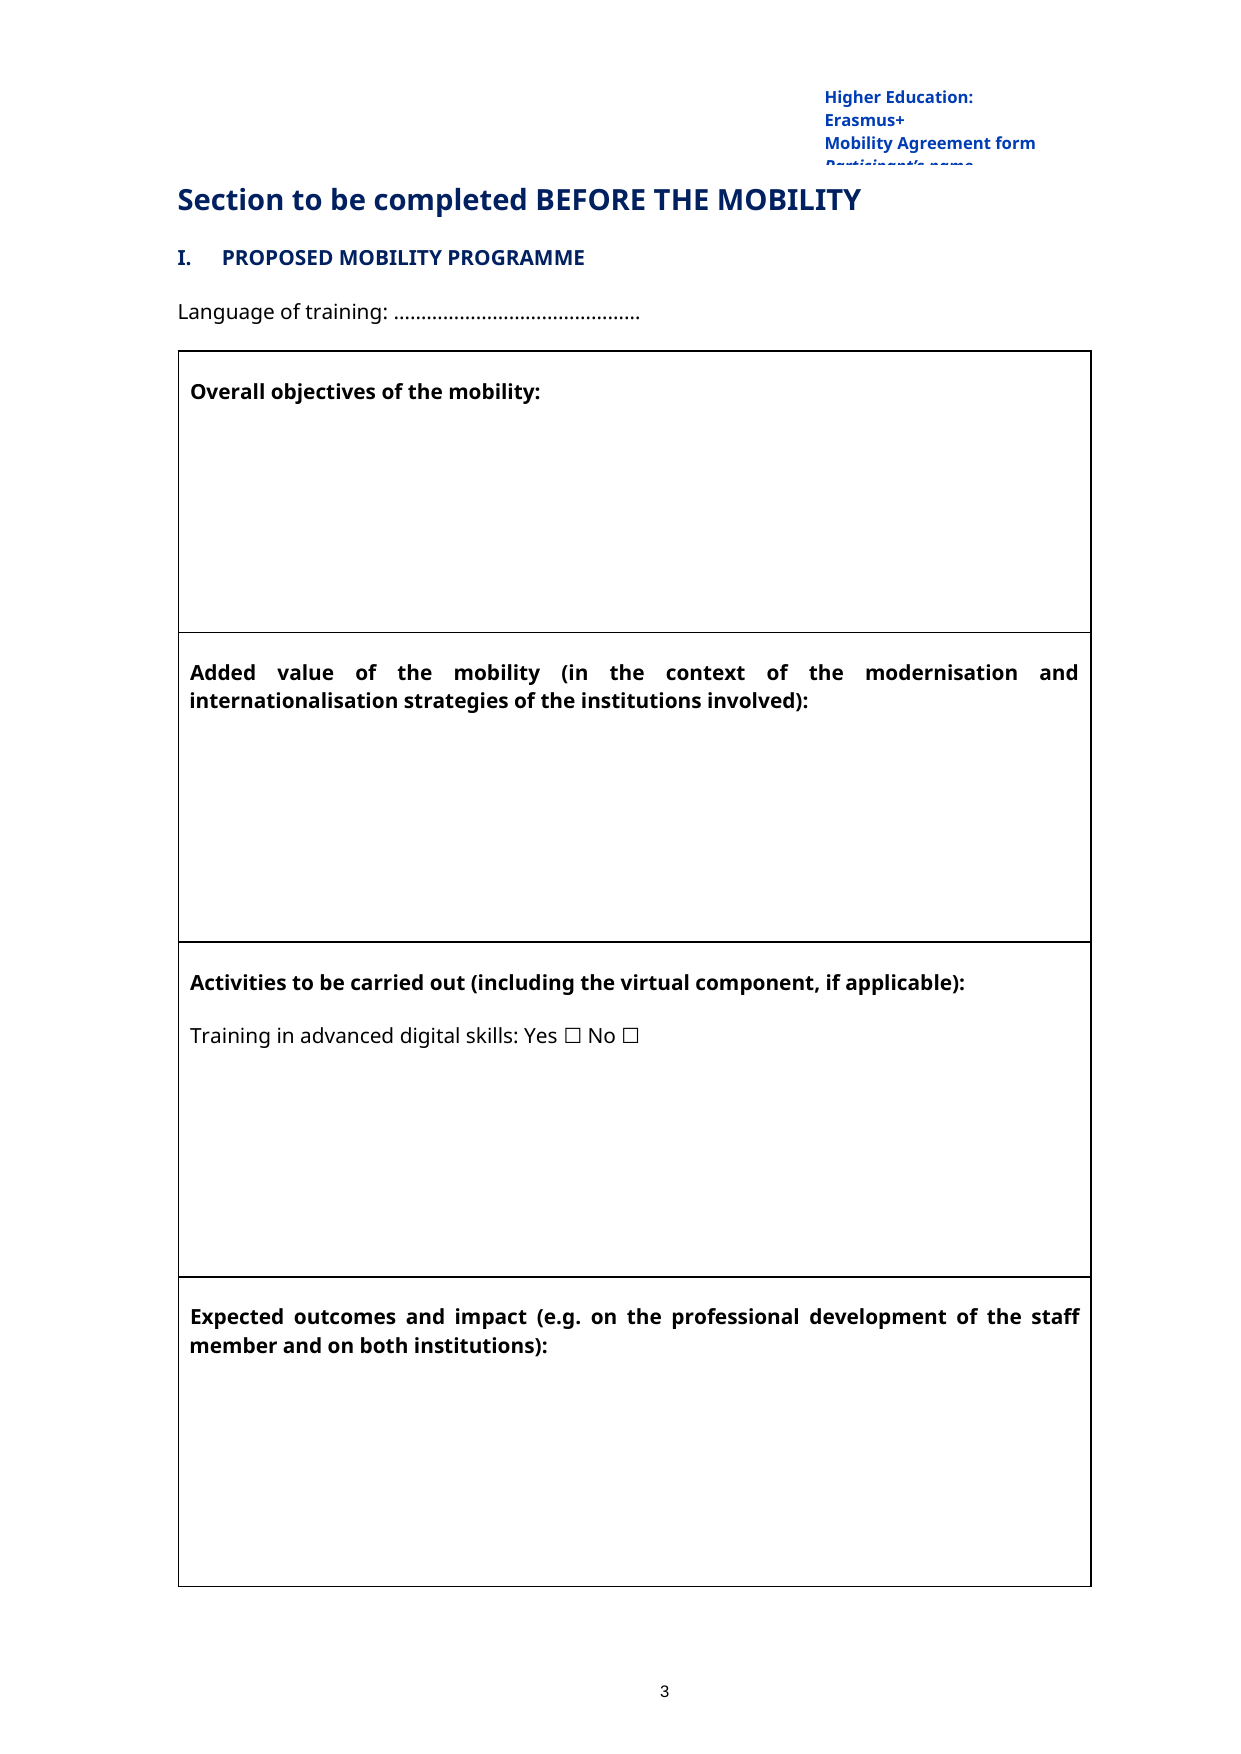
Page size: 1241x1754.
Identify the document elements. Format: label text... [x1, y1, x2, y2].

subtitle Section to be completed BEFORE THE MOBILITY [177, 179, 1092, 218]
table_cell Expected outcomes and impact (e.g. on the professional development of the staff member and on both institutions): [179, 1278, 1090, 1586]
table_cell Added value of the mobility (in the context of the modernisation and internationalisation strategies of the institutions involved): [179, 633, 1090, 941]
table_header Overall objectives of the mobility: [179, 352, 1090, 632]
table_cell Activities to be carried out (including the virtual component, if applicable): Training in advanced digital skills: Yes No [179, 943, 1090, 1276]
text Language of training: ……………………………………… [177, 297, 1092, 325]
subtitle I. PROPOSED MOBILITY PROGRAMME [177, 243, 1092, 272]
